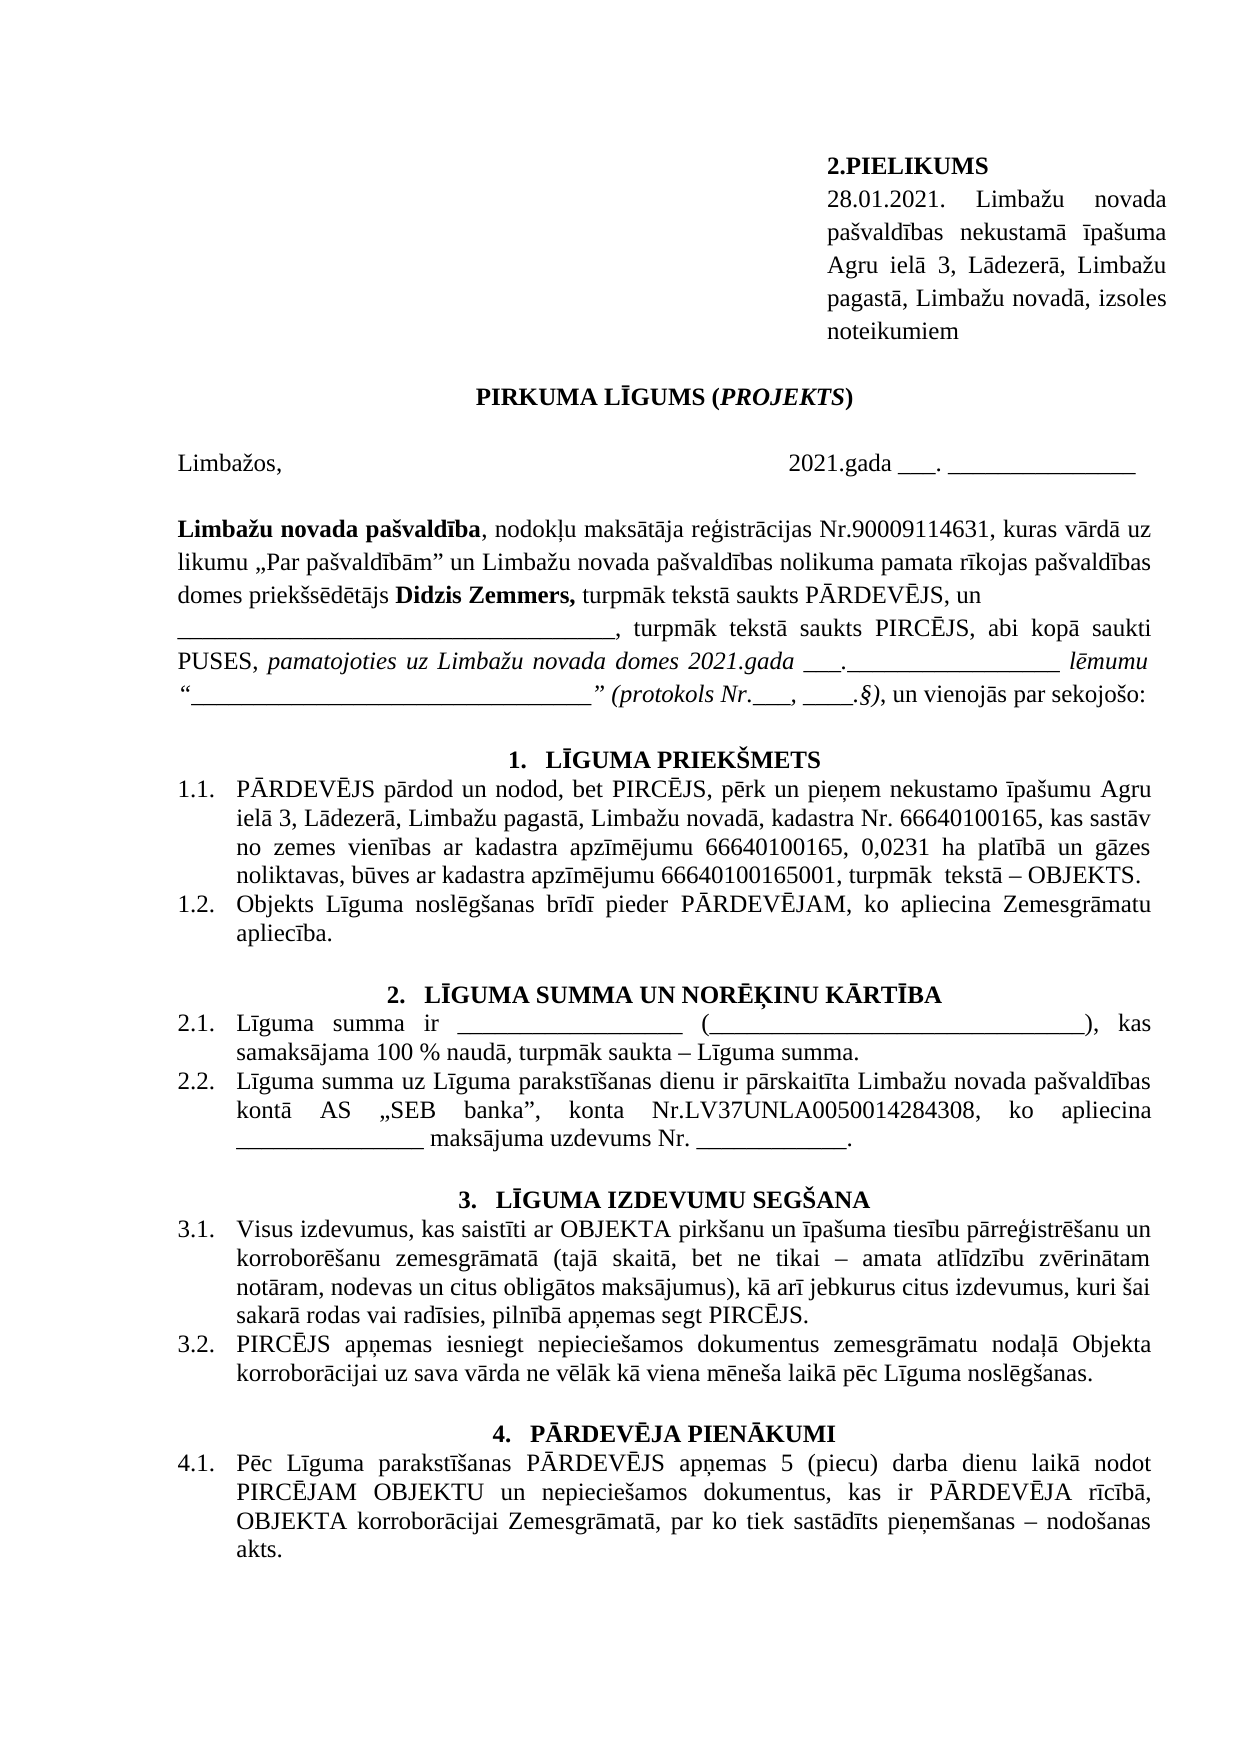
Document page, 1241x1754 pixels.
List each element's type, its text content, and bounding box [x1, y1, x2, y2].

text ___________________________________, turpmāk tekstā saukts Pircējs, abi kopā saukti PUSES, pamatojoties uz Limbažu novada domes 2021.gada ___._________________ lēmumu “________________________________” (protokols Nr.___, ____.§), un vienojās par sekojošo: [177, 613, 1152, 708]
list Pircējs apņemas iesniegt nepieciešamos dokumentus zemesgrāmatu nodaļā Objekta korroborācijai uz sava vārda ne vēlāk kā viena mēneša laikā pēc Līguma noslēgšanas. [177, 1329, 1152, 1387]
text Pirkuma līgums (projekts) [177, 382, 1152, 411]
list Pārdevējs pārdod un nodod, bet Pircējs, pērk un pieņem nekustamo īpašumu Agru ielā 3, Lādezerā, Limbažu pagastā, Limbažu novadā, kadastra Nr. 66640100165, kas sastāv no zemes vienības ar kadastra apzīmējumu 66640100165, 0,0231 ha platībā un gāzes noliktavas, būves ar kadastra apzīmējumu 66640100165001, turpmāk tekstā – Objekts. [177, 774, 1152, 889]
list Līguma Izdevumu segšana [177, 1185, 1152, 1214]
text Limbažu novada pašvaldība, nodokļu maksātāja reģistrācijas Nr.90009114631, kuras vārdā uz likumu „Par pašvaldībām” un Limbažu novada pašvaldības nolikuma pamata rīkojas pašvaldības domes priekšsēdētājs Didzis Zemmers, turpmāk tekstā saukts Pārdevējs, un [177, 514, 1152, 609]
text Limbažos, 2021.gada ___. _______________ [177, 448, 1152, 477]
text 2.pielikums [827, 151, 1152, 180]
text 28.01.2021. Limbažu novada pašvaldības nekustamā īpašuma Agru ielā 3, Lādezerā, Limbažu pagastā, Limbažu novadā, izsoles noteikumiem [827, 184, 1166, 345]
list Līguma summa un norēķinu kārtība [177, 980, 1152, 1008]
list Līguma summa uz Līguma parakstīšanas dienu ir pārskaitīta Limbažu novada pašvaldības kontā AS „SEB banka”, konta Nr.LV37UNLA0050014284308, ko apliecina _______________ maksājuma uzdevums Nr. ____________. [177, 1066, 1152, 1152]
list Pārdevēja pienākumi [177, 1419, 1152, 1448]
list līguma priekšmets [177, 746, 1152, 774]
list Līguma summa ir __________________ (______________________________), kas samaksājama 100 % naudā, turpmāk saukta – Līguma summa. [177, 1008, 1152, 1066]
list Objekts Līguma noslēgšanas brīdī pieder Pārdevējam, ko apliecina Zemesgrāmatu apliecība. [177, 889, 1152, 947]
list Pēc Līguma parakstīšanas Pārdevējs apņemas 5 (piecu) darba dienu laikā nodot Pircējam Objektu un nepieciešamos dokumentus, kas ir Pārdevēja rīcībā, Objekta korroborācijai Zemesgrāmatā, par ko tiek sastādīts pieņemšanas – nodošanas akts. [177, 1448, 1152, 1563]
list Visus izdevumus, kas saistīti ar Objekta pirkšanu un īpašuma tiesību pārreģistrēšanu un korroborēšanu zemesgrāmatā (tajā skaitā, bet ne tikai – amata atlīdzību zvērinātam notāram, nodevas un citus obligātos maksājumus), kā arī jebkurus citus izdevumus, kuri šai sakarā rodas vai radīsies, pilnībā apņemas segt Pircējs. [177, 1214, 1152, 1329]
